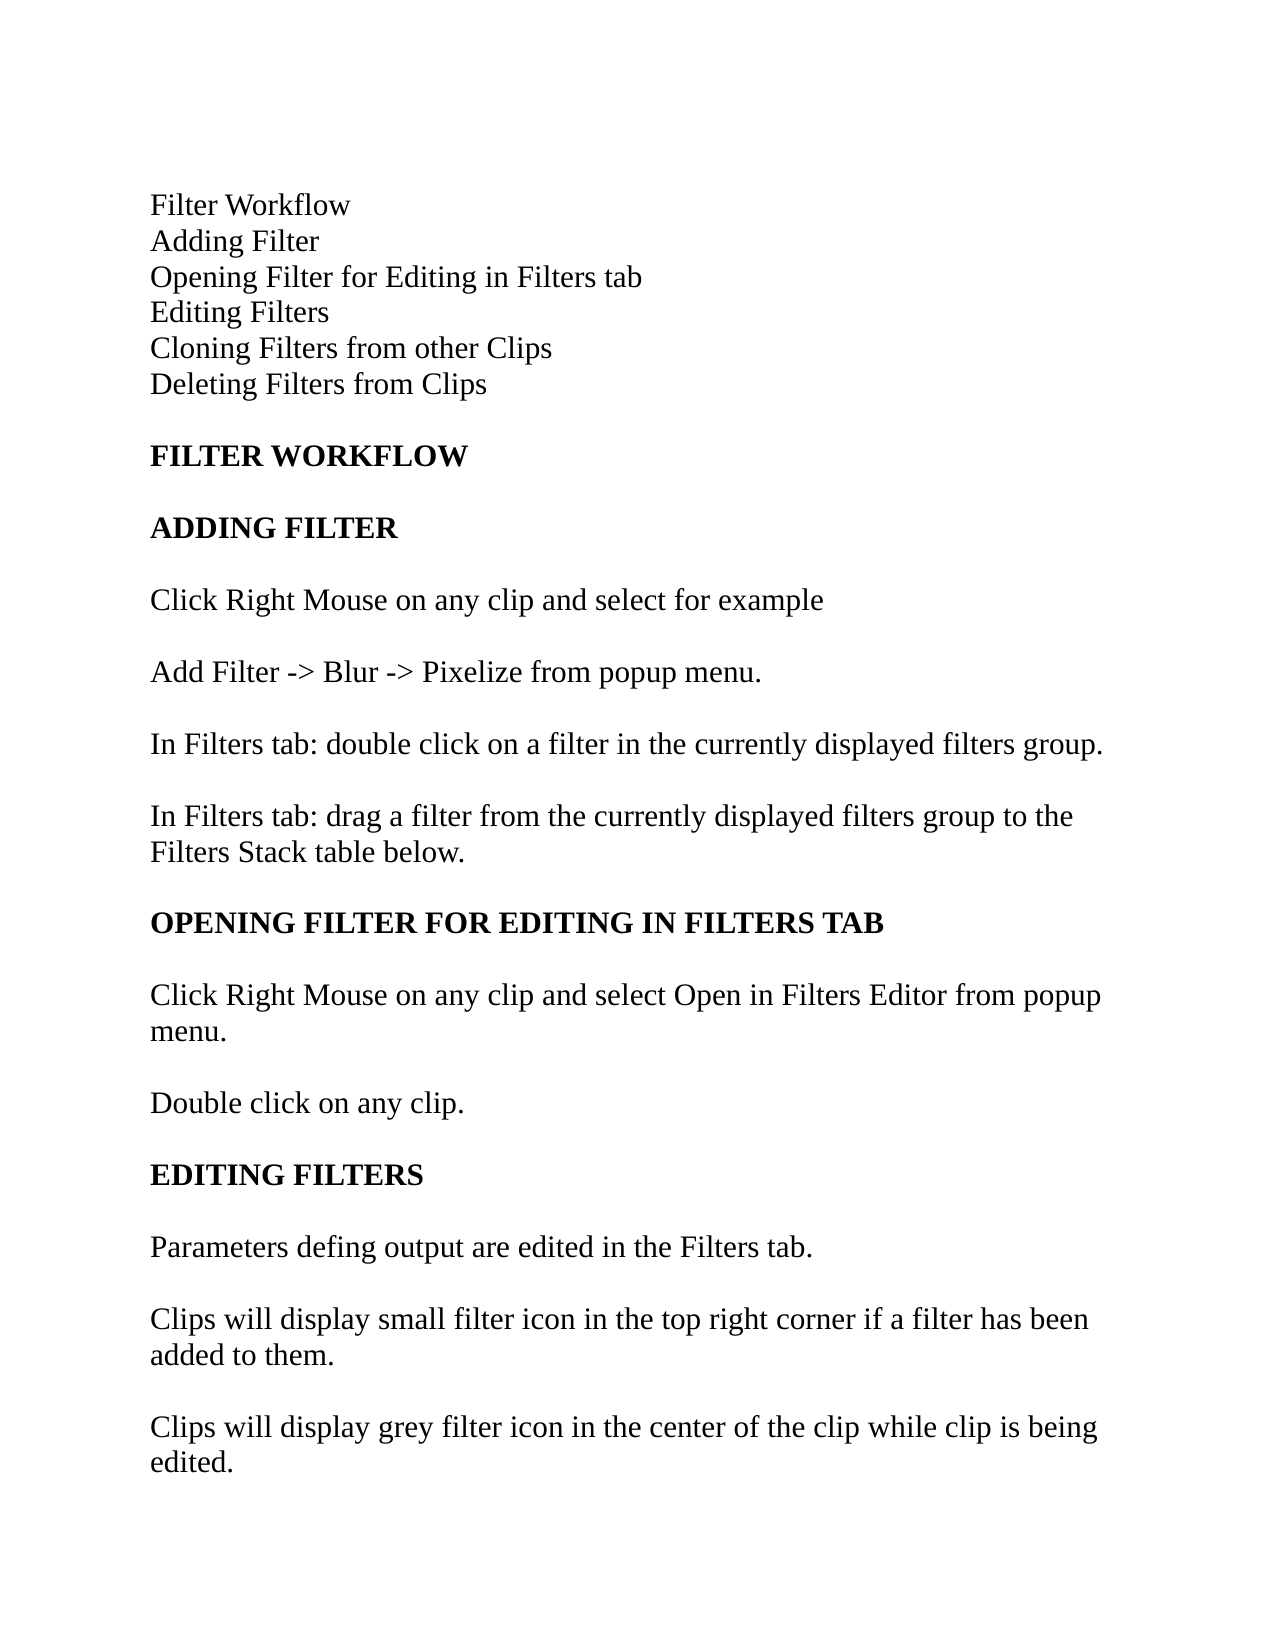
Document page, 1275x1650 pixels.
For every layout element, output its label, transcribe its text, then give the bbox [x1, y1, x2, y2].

text Filter Workflow [150, 186, 1125, 222]
text Adding Filter [150, 222, 1125, 258]
text EDITING FILTERS [150, 1156, 1125, 1192]
text Cloning Filters from other Clips [150, 330, 1125, 366]
text OPENING FILTER FOR EDITING IN FILTERS TAB [150, 905, 1125, 941]
text Parameters defing output are edited in the Filters tab. [150, 1228, 1125, 1264]
text Clips will display small filter icon in the top right corner if a filter has been added to them. [150, 1300, 1125, 1372]
text Click Right Mouse on any clip and select for example [150, 581, 1125, 617]
text Editing Filters [150, 294, 1125, 330]
text Deleting Filters from Clips [150, 366, 1125, 402]
text FILTER WORKFLOW [150, 437, 1125, 473]
text Opening Filter for Editing in Filters tab [150, 258, 1125, 294]
text Filters Stack table below. [150, 833, 1125, 869]
text ADDING FILTER [150, 509, 1125, 545]
text In Filters tab: drag a filter from the currently displayed filters group to the [150, 797, 1125, 833]
text Add Filter -> Blur -> Pixelize from popup menu. [150, 653, 1125, 689]
text Clips will display grey filter icon in the center of the clip while clip is being edited. [150, 1408, 1125, 1480]
text Double click on any clip. [150, 1084, 1125, 1120]
text In Filters tab: double click on a filter in the currently displayed filters group. [150, 725, 1125, 761]
text Click Right Mouse on any clip and select Open in Filters Editor from popup menu. [150, 977, 1125, 1048]
